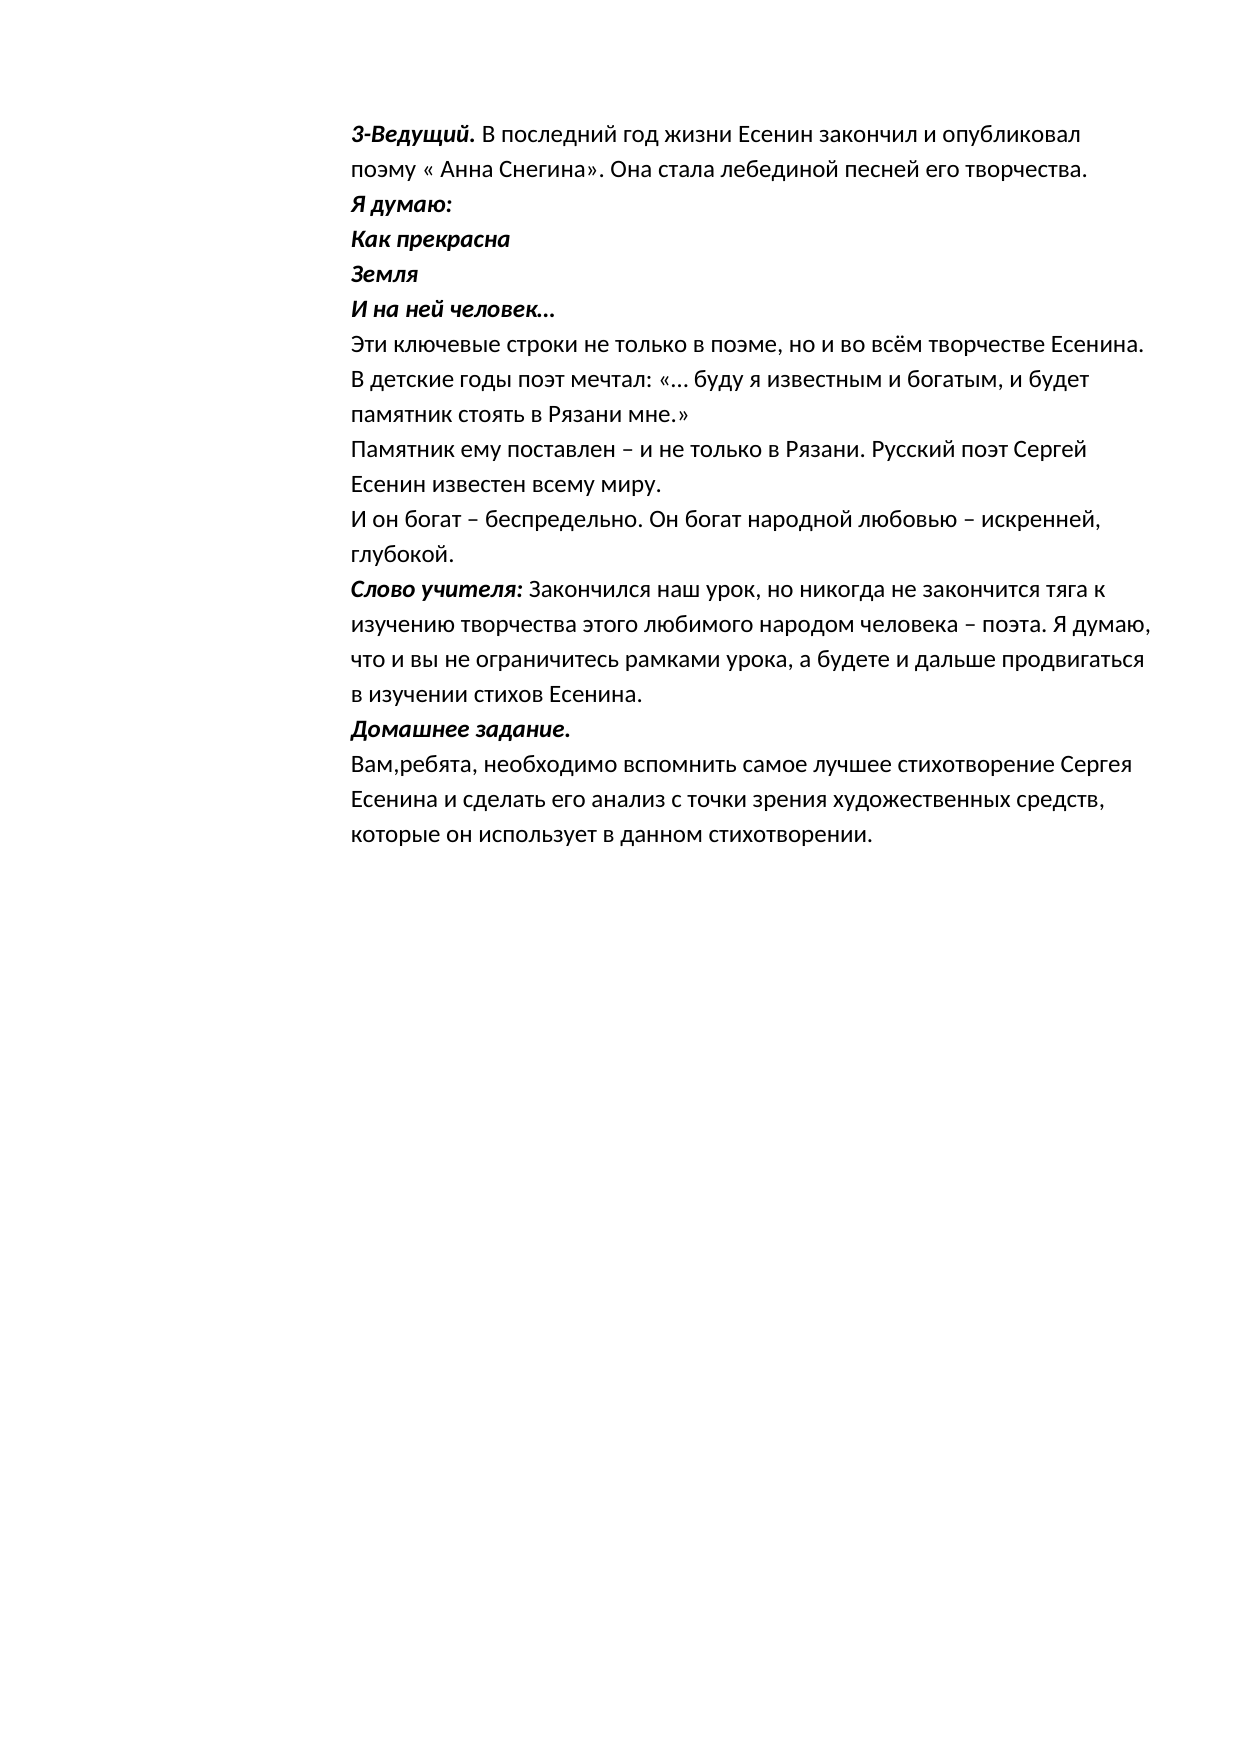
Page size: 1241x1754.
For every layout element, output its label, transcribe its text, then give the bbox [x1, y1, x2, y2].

list Домашнее задание. [351, 713, 1152, 744]
list Слово учителя: Закончился наш урок, но никогда не закончится тяга к изучению творчества этого любимого народом человека – поэта. Я думаю, что и вы не ограничитесь рамками урока, а будете и дальше продвигаться в изучении стихов Есенина. [351, 573, 1152, 709]
list И на ней человек… [351, 293, 1152, 324]
list 3-Ведущий. В последний год жизни Есенин закончил и опубликовал поэму « Анна Снегина». Она стала лебединой песней его творчества. [351, 118, 1152, 184]
list Как прекрасна [351, 223, 1152, 254]
list Вам,ребята, необходимо вспомнить самое лучшее стихотворение Сергея Есенина и сделать его анализ с точки зрения художественных средств, которые он использует в данном стихотворении. [351, 748, 1152, 849]
list Земля [351, 258, 1152, 289]
list В детские годы поэт мечтал: «… буду я известным и богатым, и будет памятник стоять в Рязани мне.» [351, 363, 1152, 429]
list Памятник ему поставлен – и не только в Рязани. Русский поэт Сергей Есенин известен всему миру. [351, 433, 1152, 499]
list И он богат – беспредельно. Он богат народной любовью – искренней, глубокой. [351, 503, 1152, 569]
list Эти ключевые строки не только в поэме, но и во всём творчестве Есенина. [351, 328, 1152, 359]
list Я думаю: [351, 188, 1152, 219]
